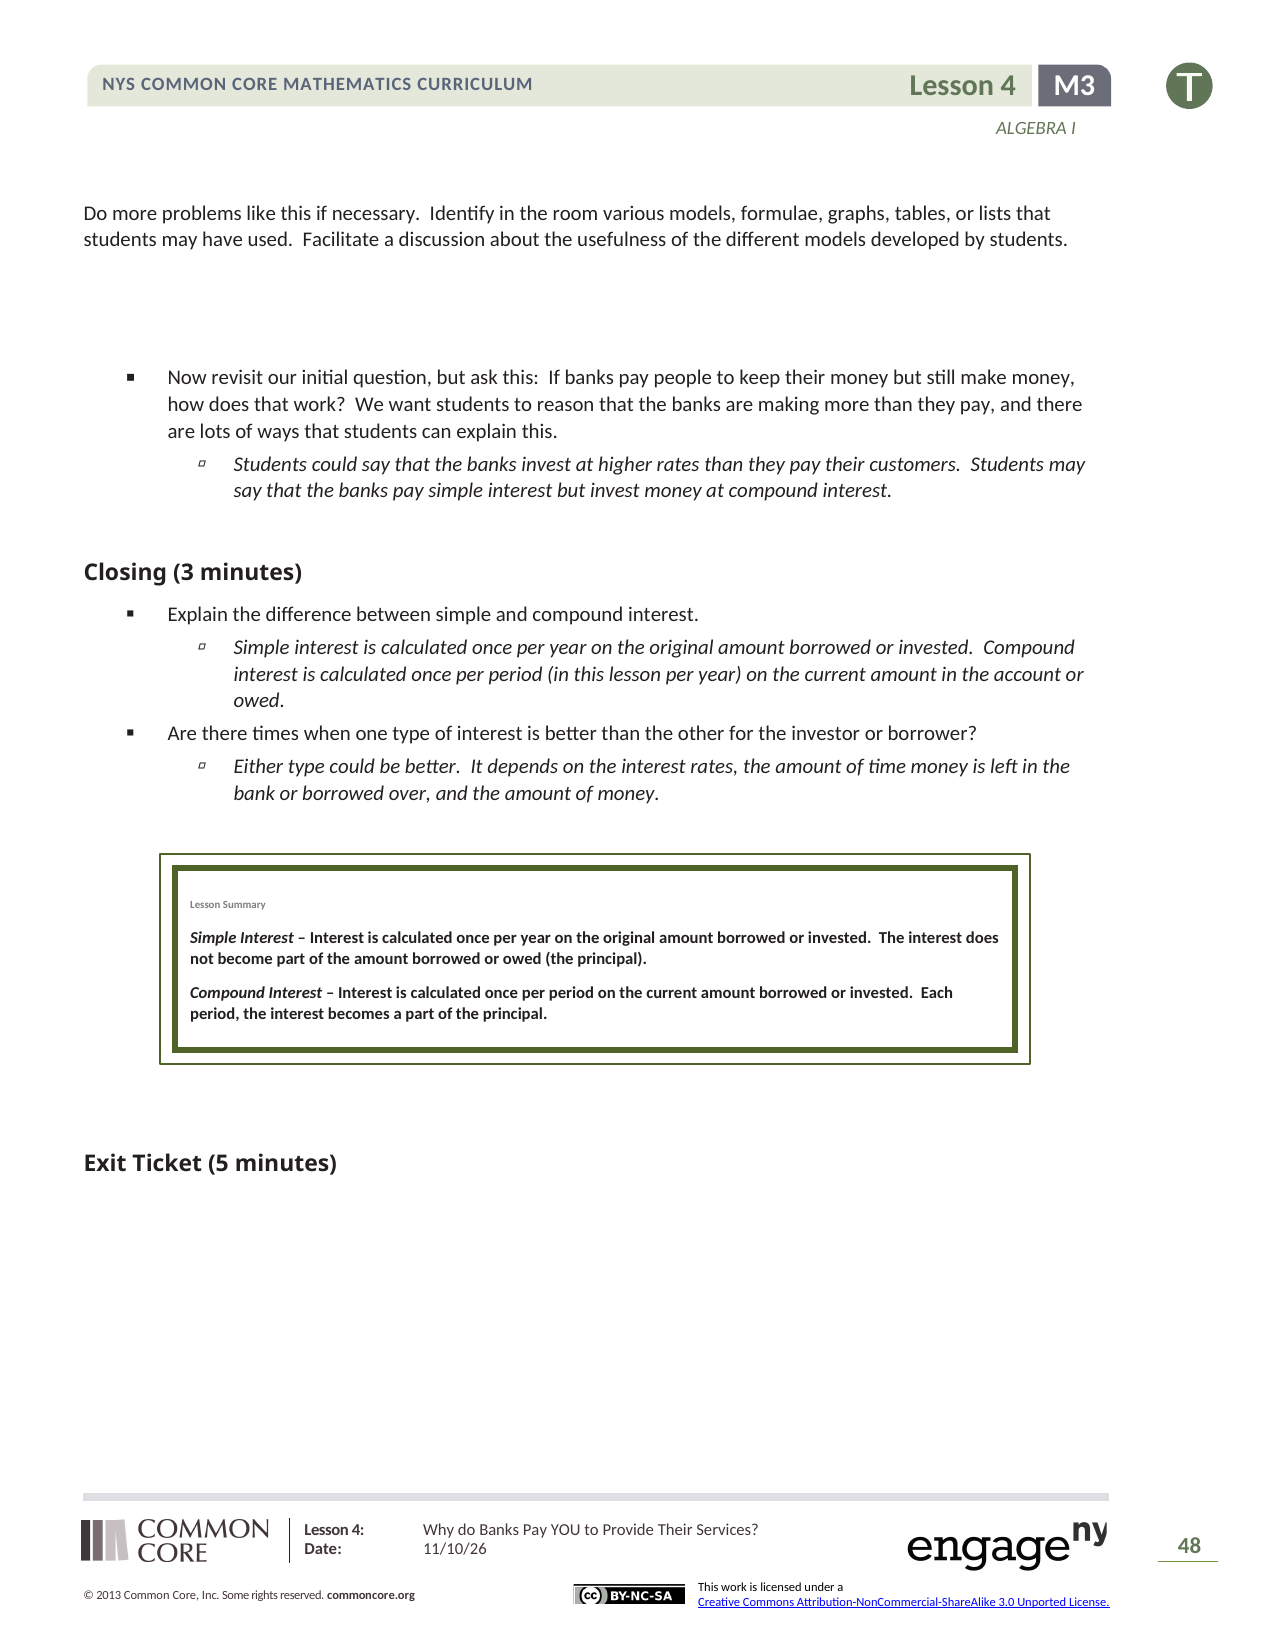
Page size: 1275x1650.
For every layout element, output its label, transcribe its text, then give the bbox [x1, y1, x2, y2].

list Either type could be better. It depends on the interest rates, the amount of time money is left in the bank or borrowed over, and the amount of money. [196, 753, 1108, 805]
text Now revisit our initial question, but ask this: If banks pay people to keep their money but still make money, how does that work? We want students to reason that the banks are making more than they pay, and there are lots of ways that students can explain this. [125, 364, 1108, 443]
text Are there times when one type of interest is better than the other for the investor or borrower? [125, 720, 1108, 746]
text Do more problems like this if necessary. Identify in the room various models, formulae, graphs, tables, or lists that students may have used. Facilitate a discussion about the usefulness of the different models developed by students. [83, 200, 1108, 252]
text Exit Ticket (5 minutes) [83, 1114, 1108, 1178]
picture [81, 1517, 269, 1562]
picture [906, 1518, 1107, 1573]
text Closing (3 minutes) [83, 556, 1108, 587]
list Students could say that the banks invest at higher rates than they pay their customers. Students may say that the banks pay simple interest but invest money at compound interest. [196, 451, 1108, 503]
text Explain the difference between simple and compound interest. [125, 601, 1108, 627]
picture [572, 1584, 685, 1604]
list Simple interest is calculated once per year on the original amount borrowed or invested. Compound interest is calculated once per period (in this lesson per year) on the current amount in the account or owed. [196, 634, 1108, 713]
